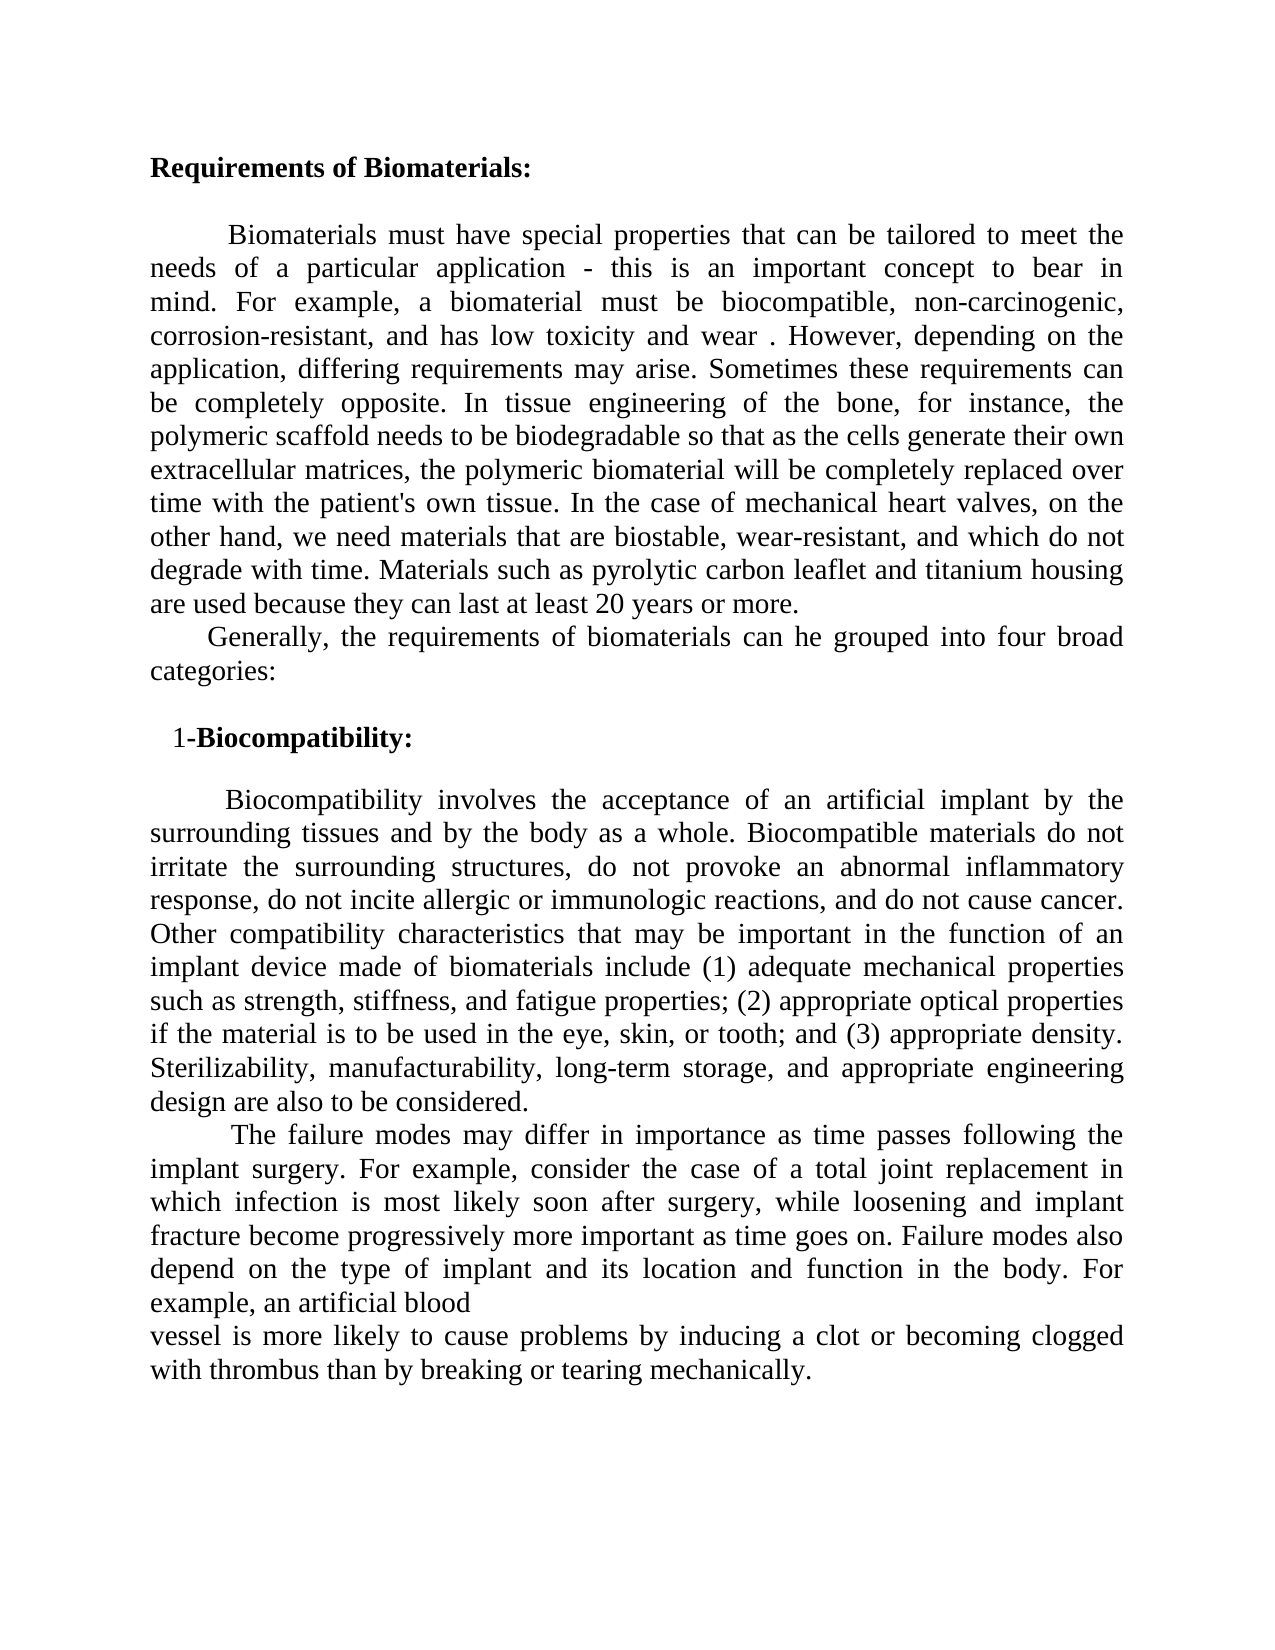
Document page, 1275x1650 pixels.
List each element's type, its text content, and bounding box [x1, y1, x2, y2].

text Biocompatibility involves the acceptance of an artificial implant by the surrounding tissues and by the body as a whole. Biocompatible materials do not irritate the surrounding structures, do not provoke an abnormal inflammatory response, do not incite allergic or immunologic reactions, and do not cause cancer. Other compatibility characteristics that may be important in the function of an implant device made of biomaterials include (1) adequate mechanical properties such as strength, stiffness, and fatigue properties; (2) appropriate optical properties if the material is to be used in the eye, skin, or tooth; and (3) appropriate density. Sterilizability, manufacturability, long-term storage, and appropriate engineering design are also to be considered. [150, 782, 1125, 1117]
text Biomaterials must have special properties that can be tailored to meet the needs of a particular application - this is an important concept to bear in mind. For example, a biomaterial must be biocompatible, non-carcinogenic, corrosion-resistant, and has low toxicity and wear . However, depending on the application, differing requirements may arise. Sometimes these requirements can be completely opposite. In tissue engineering of the bone, for instance, the polymeric scaffold needs to be biodegradable so that as the cells generate their own extracellular matrices, the polymeric biomaterial will be completely replaced over time with the patient's own tissue. In the case of mechanical heart valves, on the other hand, we need materials that are biostable, wear-resistant, and which do not degrade with time. Materials such as pyrolytic carbon leaflet and titanium housing are used because they can last at least 20 years or more. [150, 217, 1125, 619]
text Requirements of Biomaterials: [150, 150, 1125, 183]
text The failure modes may differ in importance as time passes following the implant surgery. For example, consider the case of a total joint replacement in which infection is most likely soon after surgery, while loosening and implant fracture become progressively more important as time goes on. Failure modes also depend on the type of implant and its location and function in the body. For example, an artificial blood [150, 1117, 1125, 1318]
text 1-Biocompatibility: [150, 720, 1125, 754]
text Generally, the requirements of biomaterials can he grouped into four broad categories: [150, 619, 1125, 687]
text vessel is more likely to cause problems by inducing a clot or becoming clogged with thrombus than by breaking or tearing mechanically. [150, 1318, 1125, 1386]
